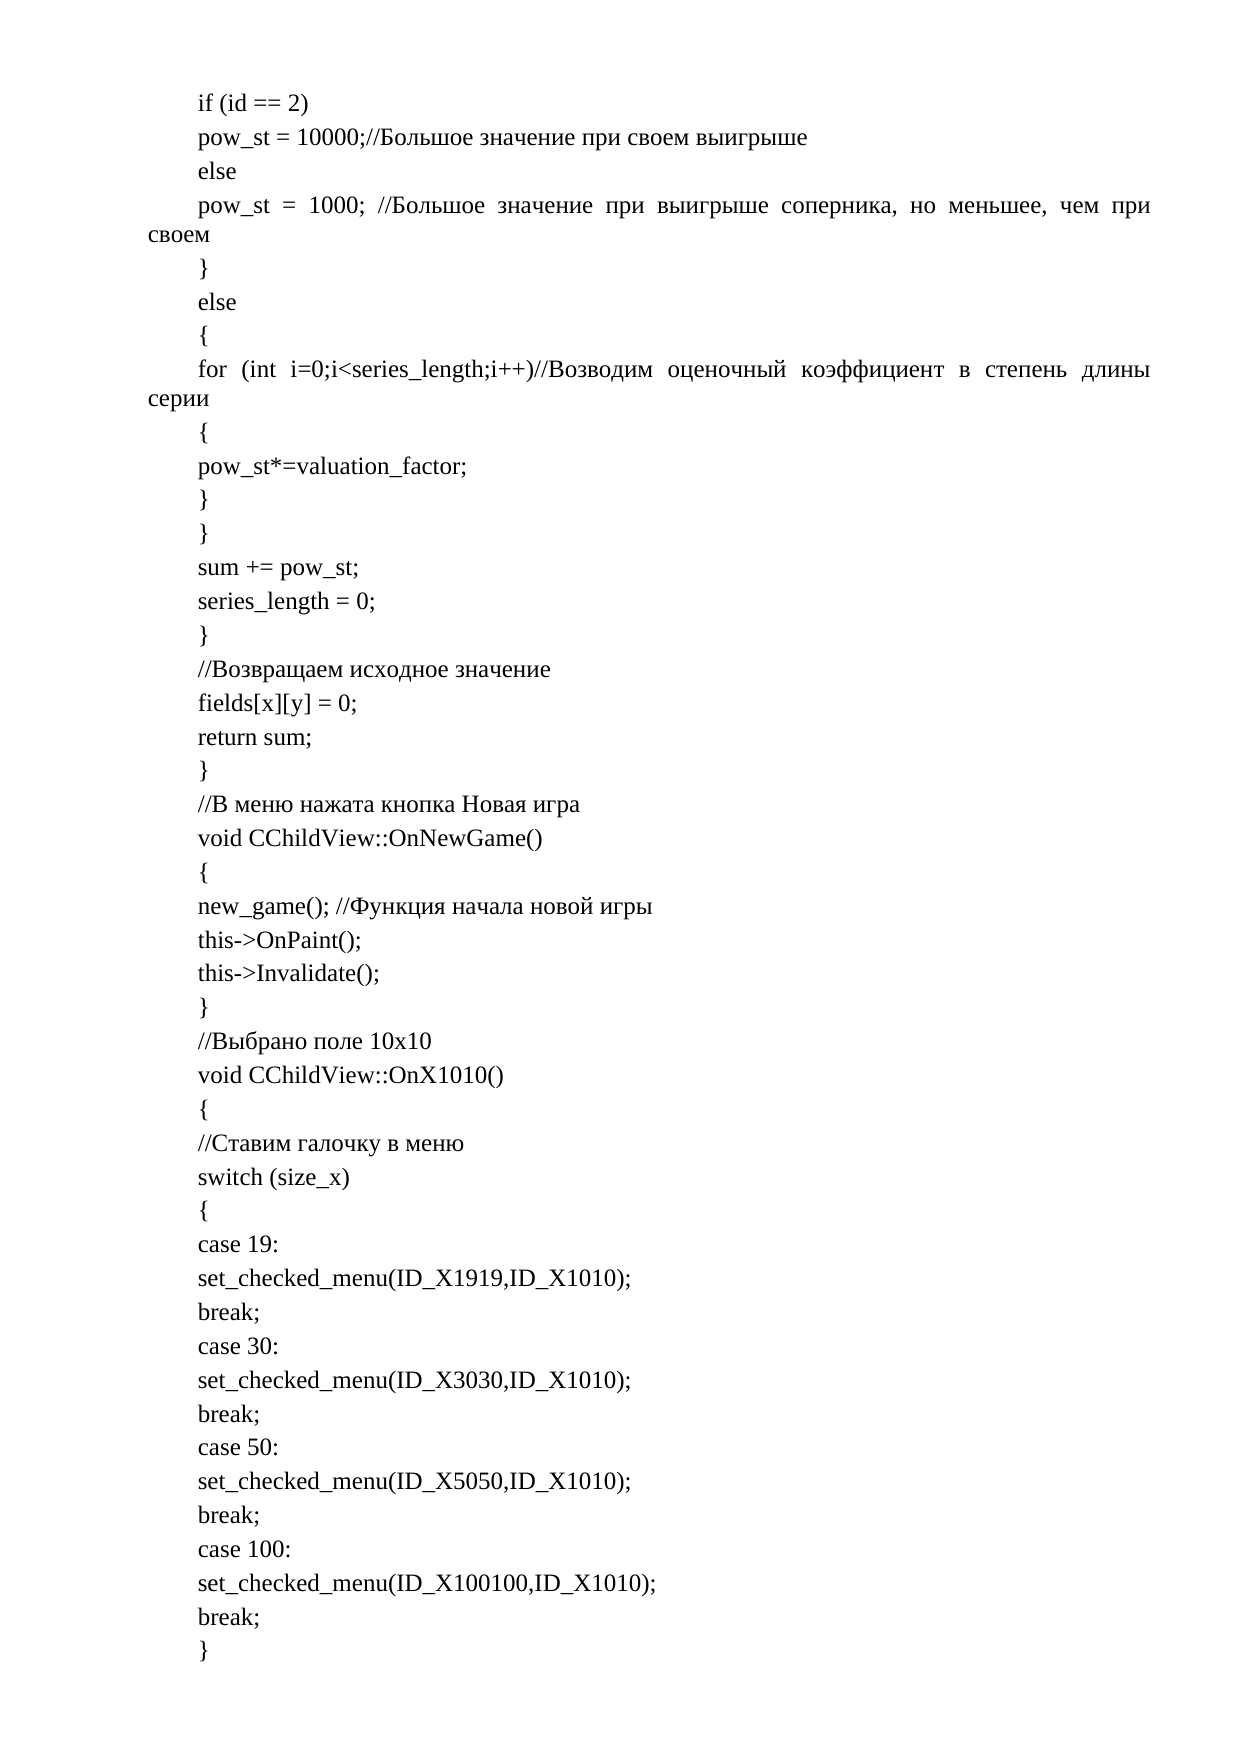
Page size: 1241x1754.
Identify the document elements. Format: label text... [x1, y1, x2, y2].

text } [148, 253, 1152, 281]
text set_chеcked_menu(ID_X1919,ID_X1010); [148, 1263, 1152, 1292]
text break; [148, 1602, 1152, 1631]
text else [148, 156, 1152, 185]
text void CChildView::OnNewGame() [148, 823, 1152, 852]
text void CChildView::OnX1010() [148, 1060, 1152, 1089]
text //Ставим галочку в меню [148, 1128, 1152, 1157]
text //Возвращаем исходное значение [148, 654, 1152, 683]
text case 100: [148, 1534, 1152, 1563]
text { [148, 1094, 1152, 1123]
text break; [148, 1399, 1152, 1427]
text } [148, 620, 1152, 649]
text { [148, 857, 1152, 886]
text fields[x][y] = 0; [148, 688, 1152, 716]
text case 50: [148, 1432, 1152, 1461]
text } [148, 1636, 1152, 1664]
text pow_st*=valuation_factor; [148, 451, 1152, 479]
text break; [148, 1297, 1152, 1326]
text this->Invalidate(); [148, 958, 1152, 987]
text { [148, 320, 1152, 349]
text pow_st = 10000;//Большое значение при своем выигрыше [148, 122, 1152, 151]
text //Выбрано поле 10x10 [148, 1026, 1152, 1055]
text set_chеcked_menu(ID_X100100,ID_X1010); [148, 1568, 1152, 1597]
text } [148, 992, 1152, 1021]
text for (int i=0;i<series_length;i++)//Возводим оценочный коэффициент в степень длины серии [148, 354, 1152, 412]
text } [148, 518, 1152, 547]
text case 19: [148, 1229, 1152, 1258]
text set_chеcked_menu(ID_X5050,ID_X1010); [148, 1466, 1152, 1495]
text new_game(); //Функция начала новой игры [148, 891, 1152, 919]
text switch (size_x) [148, 1162, 1152, 1190]
text sum += pow_st; [148, 552, 1152, 581]
text else [148, 287, 1152, 315]
text series_length = 0; [148, 586, 1152, 615]
text case 30: [148, 1331, 1152, 1360]
text this->OnPaint(); [148, 925, 1152, 953]
text { [148, 417, 1152, 446]
text return sum; [148, 722, 1152, 750]
text break; [148, 1500, 1152, 1529]
text if (id == 2) [148, 88, 1152, 117]
text set_chеcked_menu(ID_X3030,ID_X1010); [148, 1365, 1152, 1393]
text { [148, 1196, 1152, 1224]
text } [148, 484, 1152, 513]
text pow_st = 1000; //Большое значение при выигрыше соперника, но меньшее, чем при своем [148, 190, 1152, 248]
text //В меню нажата кнопка Новая игра [148, 789, 1152, 818]
text } [148, 755, 1152, 784]
